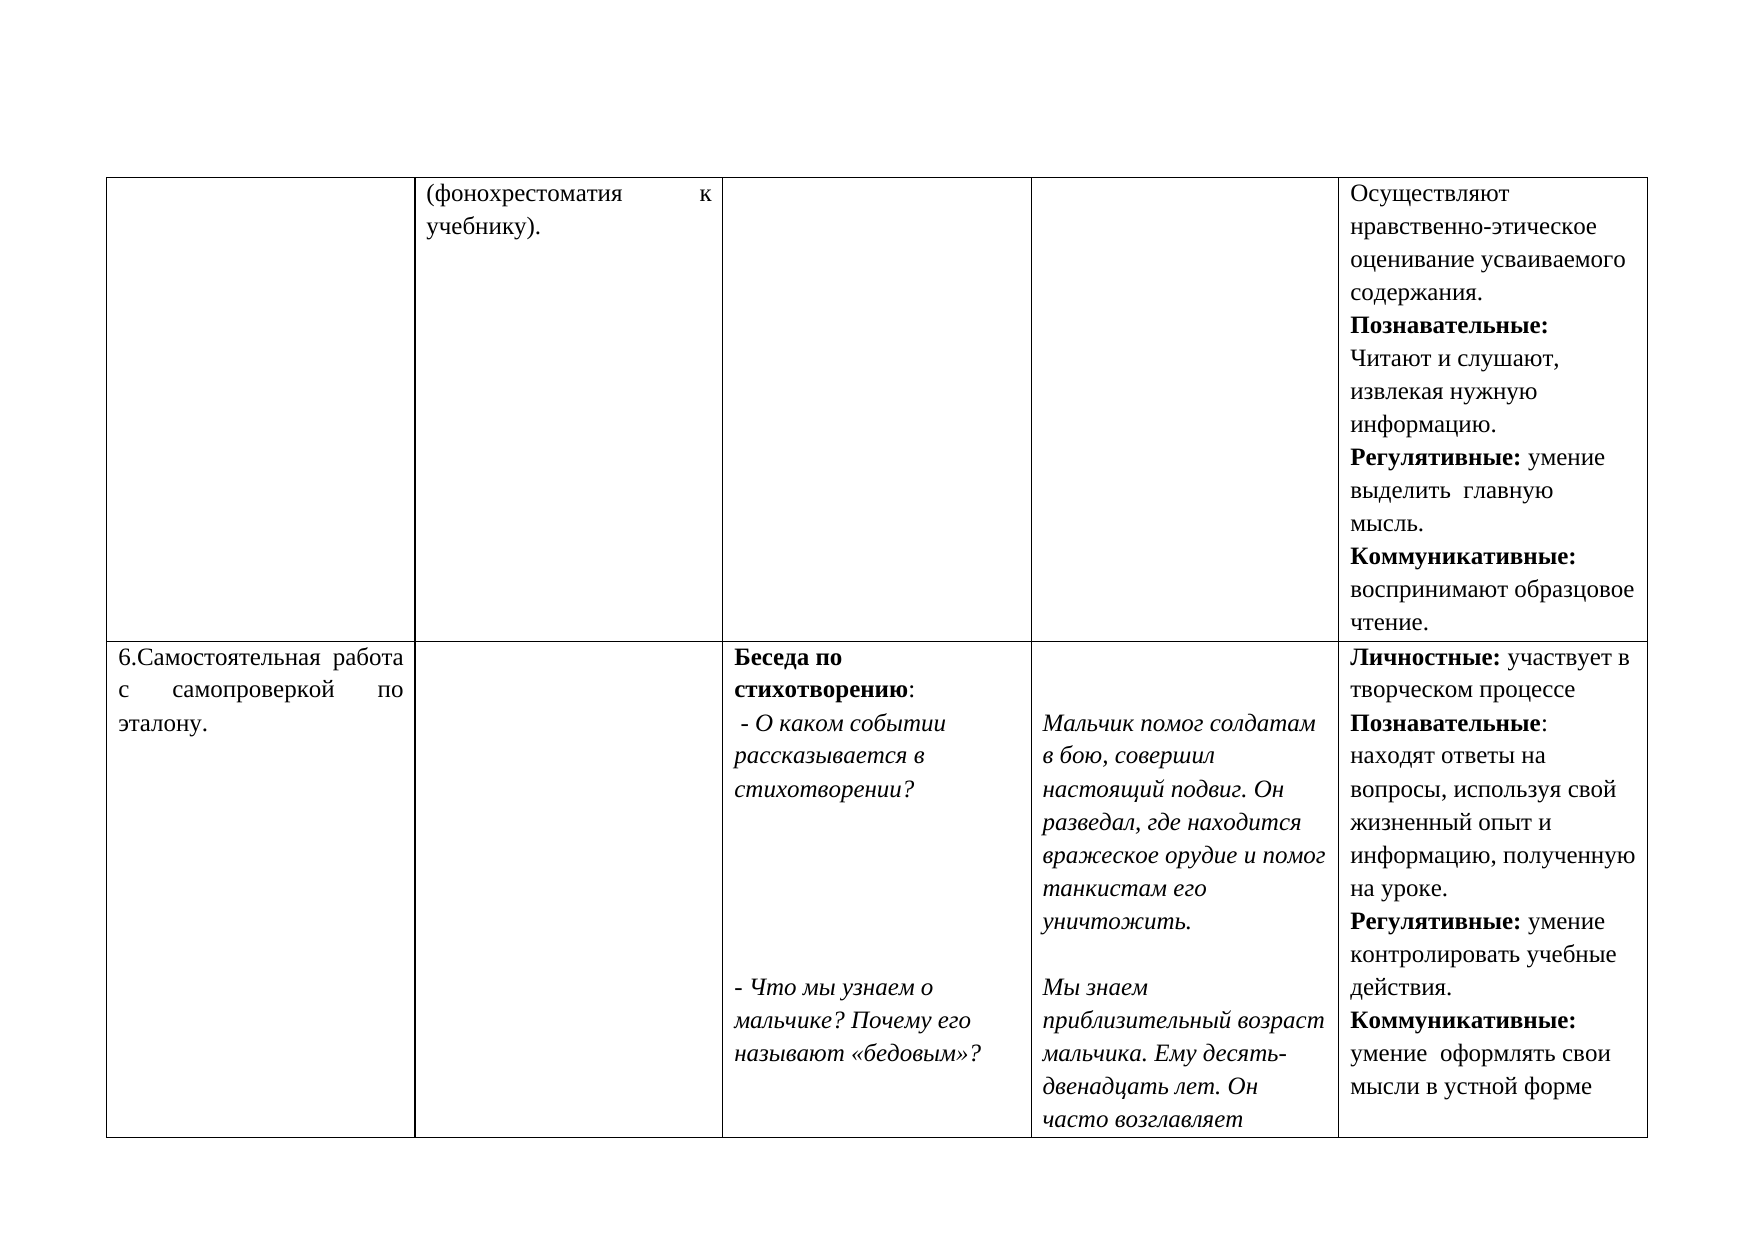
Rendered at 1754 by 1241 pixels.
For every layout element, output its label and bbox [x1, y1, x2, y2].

table_cell [107, 178, 414, 641]
table_cell [723, 642, 1031, 1137]
table_cell [416, 178, 722, 641]
table_cell [1339, 178, 1647, 641]
table_cell [1339, 642, 1647, 1137]
table_cell [416, 642, 722, 1137]
table_cell [1032, 642, 1338, 1137]
table_cell [107, 642, 414, 1137]
table_cell [1032, 178, 1338, 641]
table_cell [723, 178, 1031, 641]
